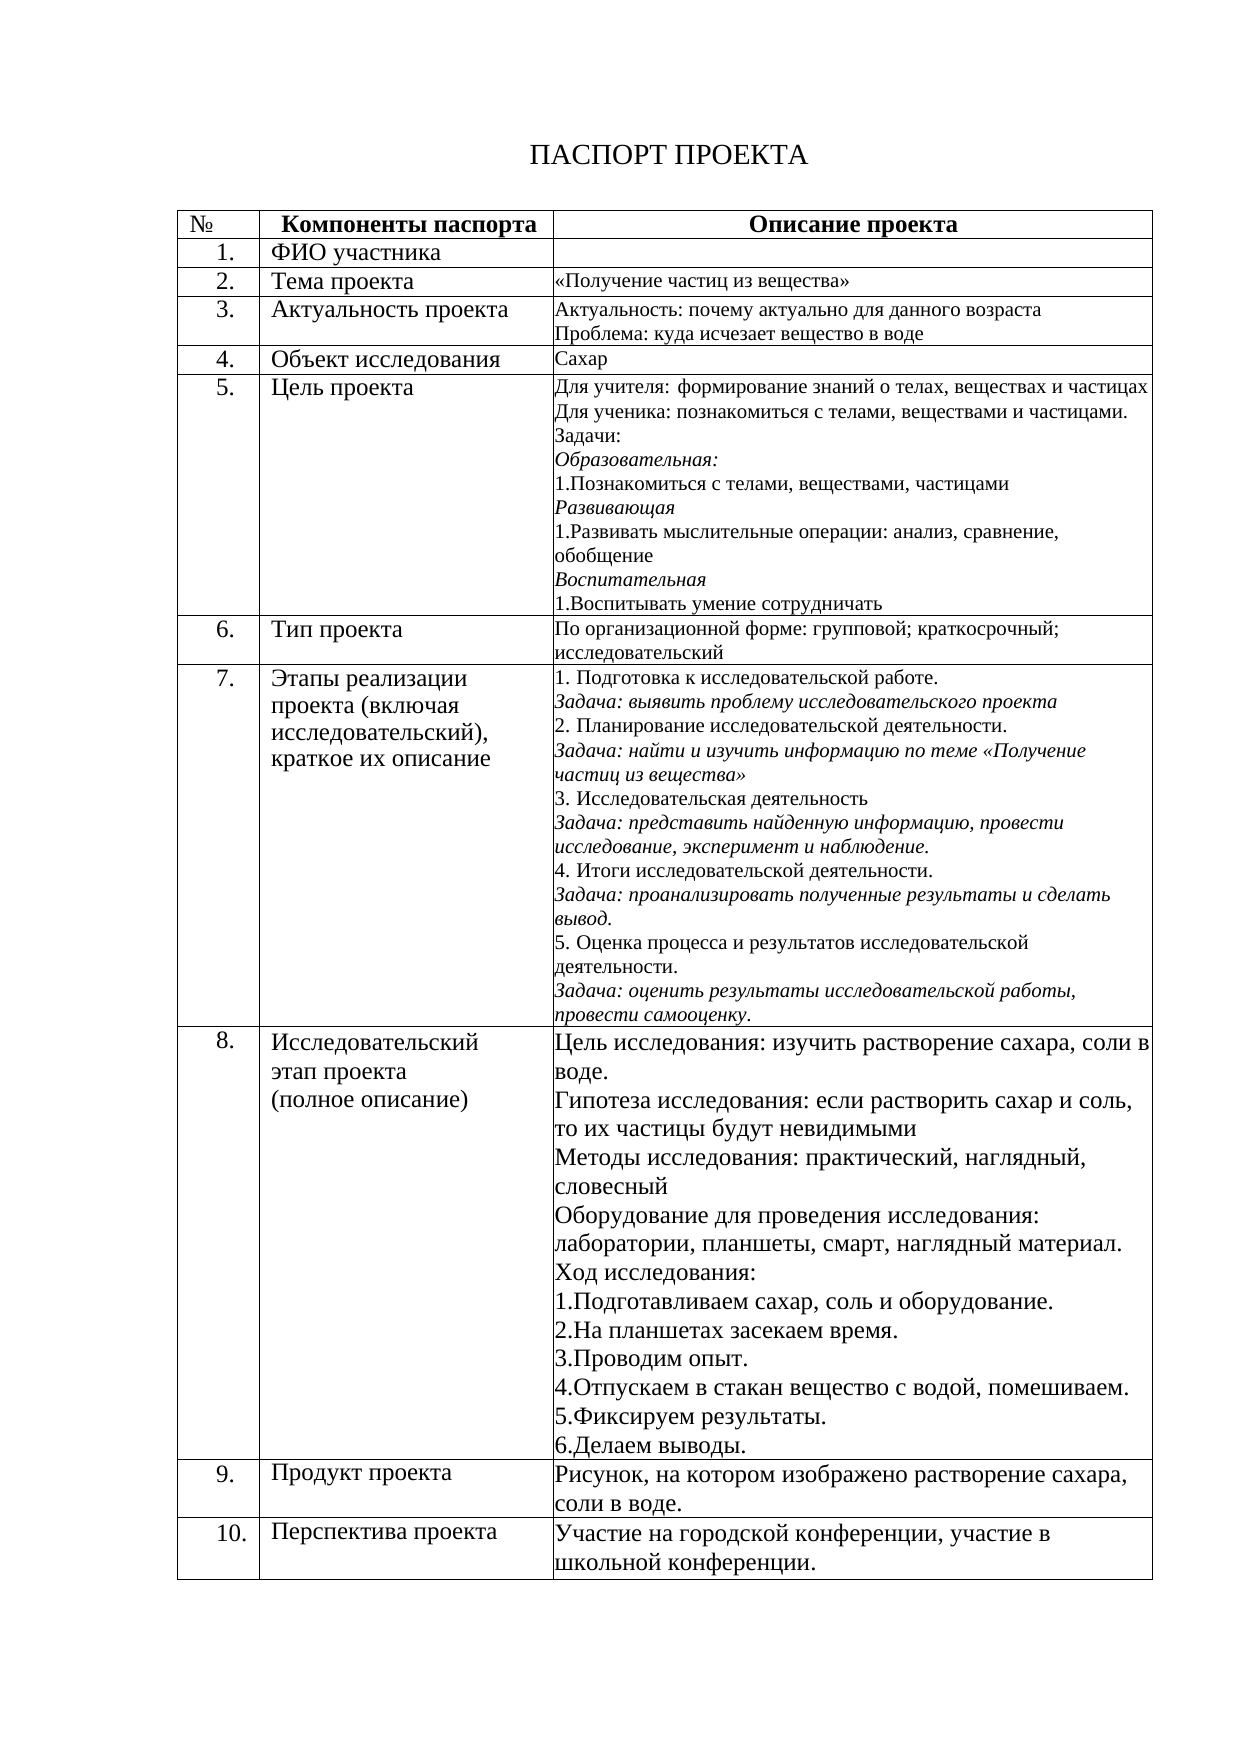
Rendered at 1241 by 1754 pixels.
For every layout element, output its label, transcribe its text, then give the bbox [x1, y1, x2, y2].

table_cell Объект исследования [260, 346, 553, 373]
table_cell [178, 1027, 259, 1458]
table_cell [178, 616, 259, 664]
table_cell Исследовательский этап проекта (полное описание) [260, 1027, 553, 1458]
table_cell Цель исследования: изучить растворение сахара, соли в воде. Гипотеза исследования: если растворить сахар и соль, то их частицы будут невидимыми Методы исследования: практический, наглядный, словесный Оборудование для проведения исследования: лаборатории, планшеты, смарт, наглядный материал. Ход исследования: 1.Подготавливаем сахар, соль и оборудование. 2.На планшетах засекаем время. 3.Проводим опыт. 4.Отпускаем в стакан вещество с водой, помешиваем. 5.Фиксируем результаты. 6.Делаем выводы. [554, 1027, 1152, 1458]
table_cell Участие на городской конференции, участие в школьной конференции. [554, 1518, 1152, 1579]
table_cell [178, 268, 259, 296]
table_cell Тип проекта [260, 616, 553, 664]
table_cell [178, 1460, 259, 1517]
table_cell Актуальность: почему актуально для данного возраста Проблема: куда исчезает вещество в воде [554, 297, 1152, 345]
table_cell [178, 239, 259, 267]
table_cell 1. Подготовка к исследовательской работе. Задача: выявить проблему исследовательского проекта 2. Планирование исследовательской деятельности. Задача: найти и изучить информацию по теме «Получение частиц из вещества» 3. Исследовательская деятельность Задача: представить найденную информацию, провести исследование, эксперимент и наблюдение. 4. Итоги исследовательской деятельности. Задача: проанализировать полученные результаты и сделать вывод. 5. Оценка процесса и результатов исследовательской деятельности. Задача: оценить результаты исследовательской работы, провести самооценку. [554, 665, 1152, 1026]
table_cell [178, 346, 259, 373]
table_cell [178, 297, 259, 345]
table_cell ФИО участника [260, 239, 553, 267]
table_header Компоненты паспорта [260, 211, 553, 238]
table_cell [554, 239, 1152, 267]
table_cell Актуальность проекта [260, 297, 553, 345]
table_cell Тема проекта [260, 268, 553, 296]
table_cell Сахар [554, 346, 1152, 373]
table_cell Цель проекта [260, 375, 553, 615]
text ПАСПОРТ ПРОЕКТА [254, 137, 1084, 171]
table_cell Перспектива проекта [260, 1518, 553, 1579]
table_cell Рисунок, на котором изображено растворение сахара, соли в воде. [554, 1460, 1152, 1517]
table_cell «Получение частиц из вещества» [554, 268, 1152, 296]
table_header № [178, 211, 259, 238]
table_cell Этапы реализации проекта (включая исследовательский), краткое их описание [260, 665, 553, 1026]
table_cell По организационной форме: групповой; краткосрочный; исследовательский [554, 616, 1152, 664]
table_cell [178, 665, 259, 1026]
table_cell [178, 375, 259, 615]
table_cell Для учителя: формирование знаний о телах, веществах и частицах Для ученика: познакомиться с телами, веществами и частицами. Задачи: Образовательная: 1.Познакомиться с телами, веществами, частицами Развивающая 1.Развивать мыслительные операции: анализ, сравнение, обобщение Воспитательная 1.Воспитывать умение сотрудничать [554, 375, 1152, 615]
table_header Описание проекта [554, 211, 1152, 238]
table_cell Продукт проекта [260, 1460, 553, 1517]
table_cell [178, 1518, 259, 1579]
